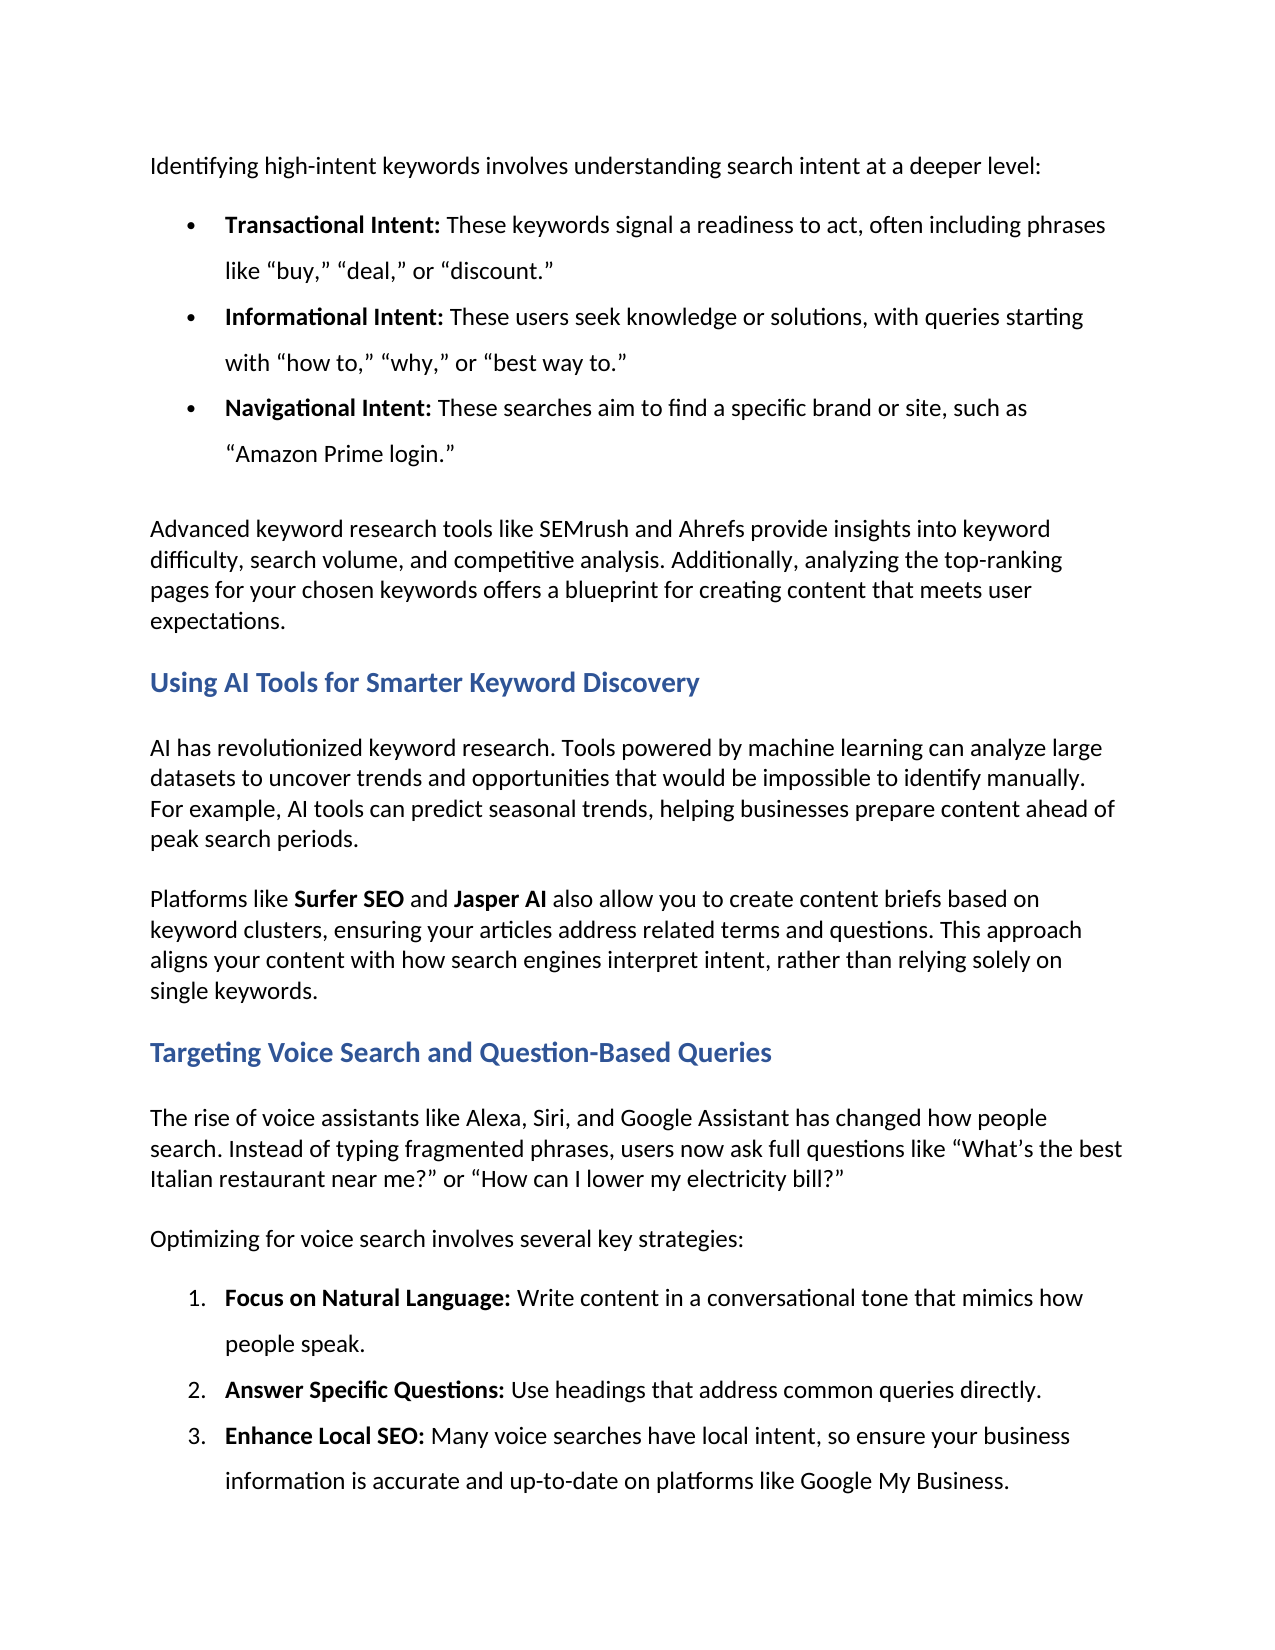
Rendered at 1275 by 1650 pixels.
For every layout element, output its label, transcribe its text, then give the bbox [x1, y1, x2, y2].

list Focus on Natural Language: Write content in a conversational tone that mimics how people speak. [187, 1283, 1125, 1359]
text Identifying high-intent keywords involves understanding search intent at a deeper level: [150, 150, 1125, 181]
text Advanced keyword research tools like SEMrush and Ahrefs provide insights into keyword difficulty, search volume, and competitive analysis. Additionally, analyzing the top-ranking pages for your chosen keywords offers a blueprint for creating content that meets user expectations. [150, 513, 1125, 635]
text The rise of voice assistants like Alexa, Siri, and Google Assistant has changed how people search. Instead of typing fragmented phrases, users now ask full questions like “What’s the best Italian restaurant near me?” or “How can I lower my electricity bill?” [150, 1102, 1125, 1194]
list Answer Specific Questions: Use headings that address common queries directly. [187, 1374, 1125, 1404]
list Navigational Intent: These searches aim to find a specific brand or site, such as “Amazon Prime login.” [187, 393, 1125, 469]
text Platforms like Surfer SEO and Jasper AI also allow you to create content briefs based on keyword clusters, ensuring your articles address related terms and questions. This approach aligns your content with how search engines interpret intent, rather than relying solely on single keywords. [150, 883, 1125, 1005]
list Transactional Intent: These keywords signal a readiness to act, often including phrases like “buy,” “deal,” or “discount.” [187, 210, 1125, 286]
text Optimizing for voice search involves several key strategies: [150, 1223, 1125, 1253]
list Enhance Local SEO: Many voice searches have local intent, so ensure your business information is accurate and up-to-date on platforms like Google My Business. [187, 1420, 1125, 1496]
list Informational Intent: These users seek knowledge or solutions, with queries starting with “how to,” “why,” or “best way to.” [187, 301, 1125, 377]
subtitle Targeting Voice Search and Question-Based Queries [150, 1034, 1125, 1070]
subtitle Using AI Tools for Smarter Keyword Discovery [150, 664, 1125, 700]
text AI has revolutionized keyword research. Tools powered by machine learning can analyze large datasets to uncover trends and opportunities that would be impossible to identify manually. For example, AI tools can predict seasonal trends, helping businesses prepare content ahead of peak search periods. [150, 732, 1125, 854]
